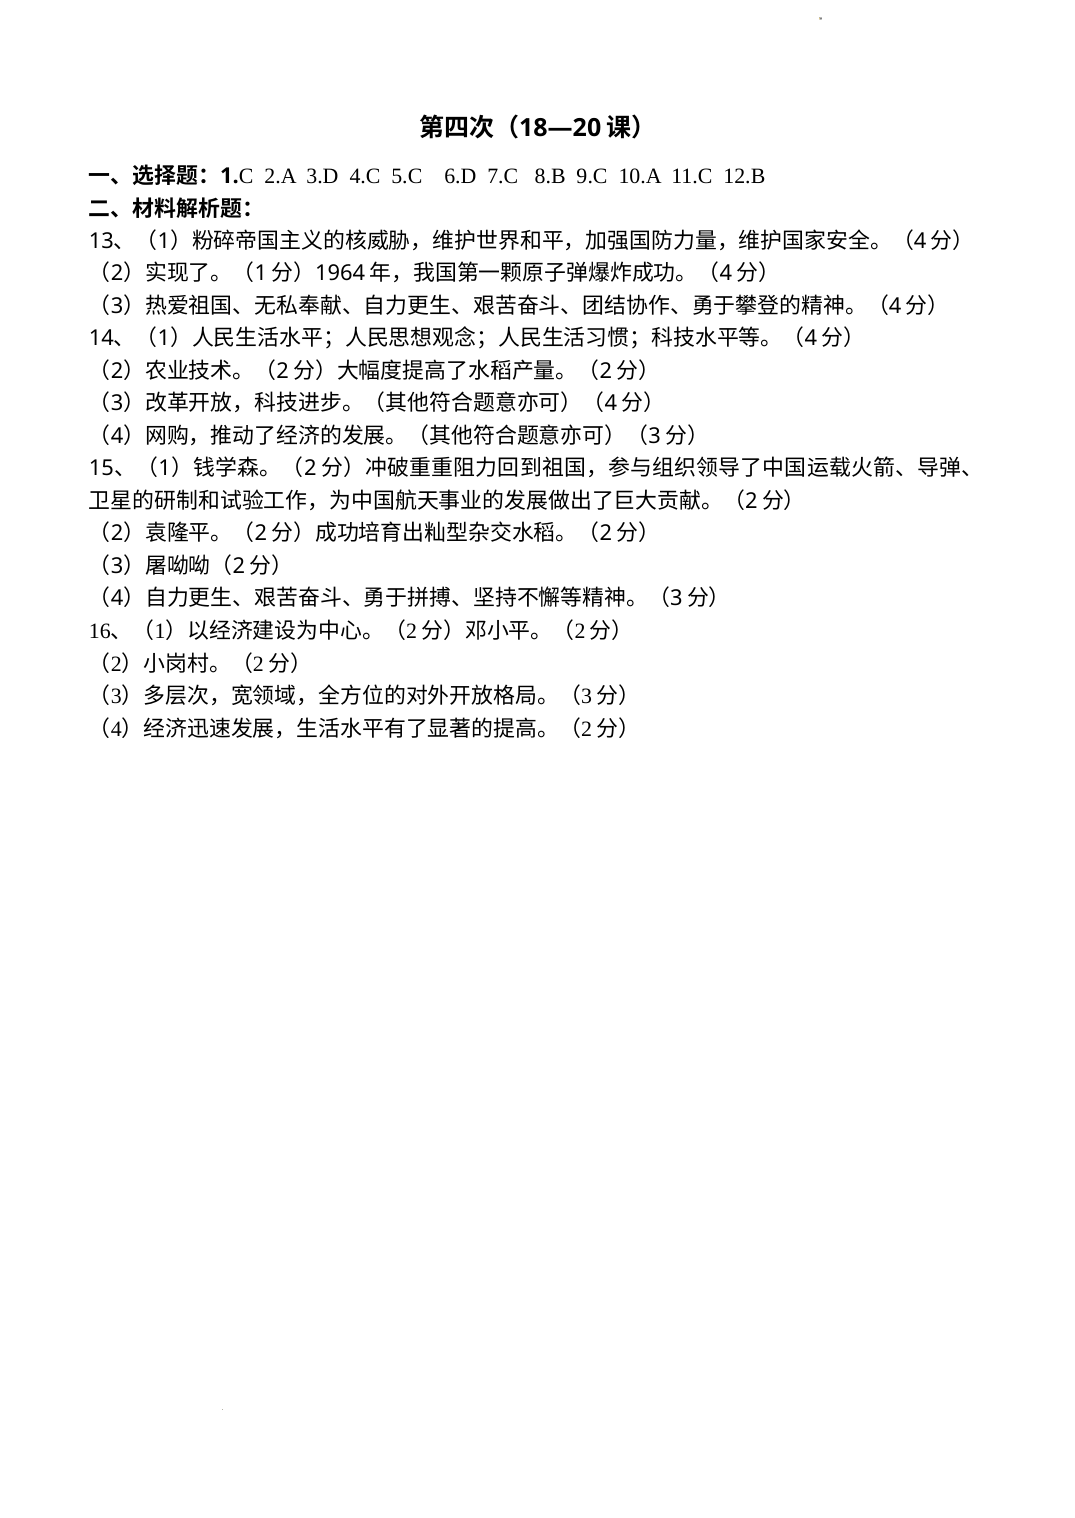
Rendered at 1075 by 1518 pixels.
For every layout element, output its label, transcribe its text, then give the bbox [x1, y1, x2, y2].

text 13、（1）粉碎帝国主义的核威胁，维护世界和平，加强国防力量，维护国家安全。（4分） [89, 223, 986, 255]
text （3）屠呦呦（2分） [89, 548, 986, 580]
text （2）小岗村。（2分） [89, 645, 986, 678]
text 第四次（18—20课） [89, 93, 986, 158]
text （3）改革开放，科技进步。（其他符合题意亦可）（4分） [89, 385, 986, 418]
text 14、（1）人民生活水平；人民思想观念；人民生活习惯；科技水平等。（4分） [89, 320, 986, 353]
text 一、选择题：1.C 2.A 3.D 4.C 5.C 6.D 7.C 8.B 9.C 10.A 11.C 12.B [89, 158, 986, 190]
text （2）实现了。（1分）1964年，我国第一颗原子弹爆炸成功。（4分） [89, 255, 986, 288]
text （4）自力更生、艰苦奋斗、勇于拼搏、坚持不懈等精神。（3分） [89, 580, 986, 613]
text （3）热爱祖国、无私奉献、自力更生、艰苦奋斗、团结协作、勇于攀登的精神。（4分） [89, 288, 986, 320]
text （2）农业技术。（2分）大幅度提高了水稻产量。（2分） [89, 353, 986, 385]
text （3）多层次，宽领域，全方位的对外开放格局。（3分） [89, 678, 986, 710]
text 二、材料解析题： [89, 190, 986, 223]
text （2）袁隆平。（2分）成功培育出籼型杂交水稻。（2分） [89, 515, 986, 548]
text （4）网购，推动了经济的发展。（其他符合题意亦可）（3分） [89, 418, 986, 450]
text 16、（1）以经济建设为中心。（2分）邓小平。（2分） [89, 613, 986, 645]
text 15、（1）钱学森。（2分）冲破重重阻力回到祖国，参与组织领导了中国运载火箭、导弹、卫星的研制和试验工作，为中国航天事业的发展做出了巨大贡献。（2分） [89, 450, 986, 515]
text （4）经济迅速发展，生活水平有了显著的提高。（2分） [89, 710, 986, 743]
